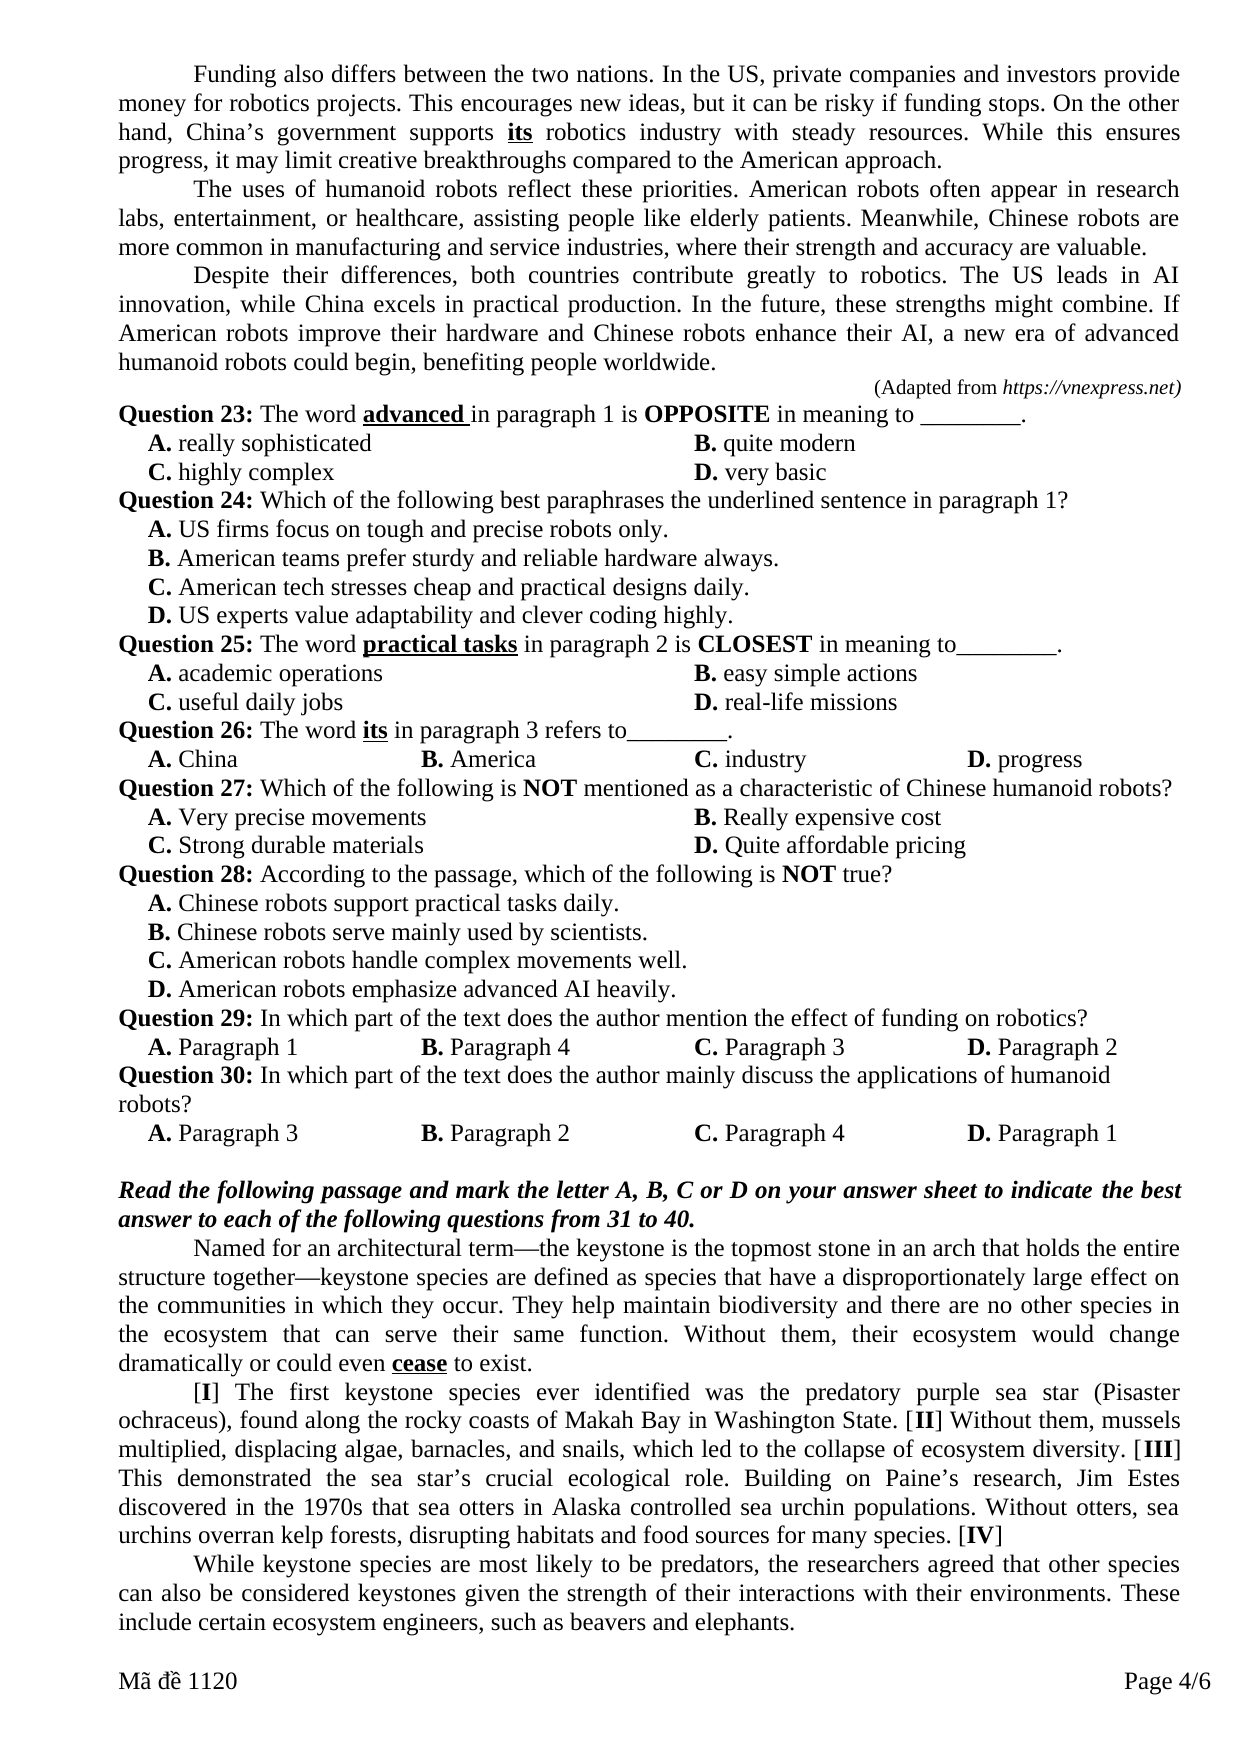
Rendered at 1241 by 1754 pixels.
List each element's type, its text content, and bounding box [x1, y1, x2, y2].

text D. American robots emphasize advanced AI heavily. [118, 974, 1181, 1003]
text B. American teams prefer sturdy and reliable hardware always. [118, 543, 1181, 572]
text (Adapted from https://vnexpress.net) [118, 375, 1181, 399]
text Named for an architectural term—the keystone is the topmost stone in an arch that holds the entire structure together—keystone species are defined as species that have a disproportionately large effect on the communities in which they occur. They help maintain biodiversity and there are no other species in the ecosystem that can serve their same function. Without them, their ecosystem would change dramatically or could even cease to exist. [118, 1233, 1181, 1377]
text C. useful daily jobs D. real-life missions [118, 687, 1181, 716]
text A. really sophisticated B. quite modern [118, 428, 1181, 457]
text Question 25: The word practical tasks in paragraph 2 is CLOSEST in meaning to________. [118, 629, 1181, 658]
text A. Paragraph 3 B. Paragraph 2 C. Paragraph 4 D. Paragraph 1 [118, 1118, 1181, 1147]
text Despite their differences, both countries contribute greatly to robotics. The US leads in AI innovation, while China excels in practical production. In the future, these strengths might combine. If American robots improve their hardware and Chinese robots enhance their AI, a new era of advanced humanoid robots could begin, benefiting people worldwide. [118, 260, 1181, 375]
text A. China B. America C. industry D. progress [118, 744, 1181, 773]
text C. Strong durable materials D. Quite affordable pricing [118, 831, 1181, 859]
text A. Paragraph 1 B. Paragraph 4 C. Paragraph 3 D. Paragraph 2 [118, 1032, 1181, 1061]
text Read the following passage and mark the letter A, B, C or D on your answer sheet to indicate the best answer to each of the following questions from 31 to 40. [118, 1176, 1181, 1233]
text A. US firms focus on tough and precise robots only. [118, 514, 1181, 543]
text Question 28: According to the passage, which of the following is NOT true? [118, 859, 1181, 888]
text Question 27: Which of the following is NOT mentioned as a characteristic of Chinese humanoid robots? [118, 773, 1181, 802]
text The uses of humanoid robots reflect these priorities. American robots often appear in research labs, entertainment, or healthcare, assisting people like elderly patients. Meanwhile, Chinese robots are more common in manufacturing and service industries, where their strength and accuracy are valuable. [118, 174, 1181, 260]
text Question 23: The word advanced in paragraph 1 is OPPOSITE in meaning to ________. [118, 399, 1181, 428]
text B. Chinese robots serve mainly used by scientists. [118, 917, 1181, 946]
text C. American tech stresses cheap and practical designs daily. [118, 572, 1181, 601]
text A. Chinese robots support practical tasks daily. [118, 888, 1181, 917]
text Question 24: Which of the following best paraphrases the underlined sentence in paragraph 1? [118, 486, 1181, 514]
text A. Very precise movements B. Really expensive cost [118, 802, 1181, 831]
text C. American robots handle complex movements well. [118, 946, 1181, 974]
text D. US experts value adaptability and clever coding highly. [118, 601, 1181, 629]
text C. highly complex D. very basic [118, 457, 1181, 486]
text Question 30: In which part of the text does the author mainly discuss the applications of humanoid robots? [118, 1061, 1181, 1118]
text Question 26: The word its in paragraph 3 refers to________. [118, 716, 1181, 744]
text Question 29: In which part of the text does the author mention the effect of funding on robotics? [118, 1003, 1181, 1032]
text Funding also differs between the two nations. In the US, private companies and investors provide money for robotics projects. This encourages new ideas, but it can be risky if funding stops. On the other hand, China’s government supports its robotics industry with steady resources. While this ensures progress, it may limit creative breakthroughs compared to the American approach. [118, 59, 1181, 174]
text [I] The first keystone species ever identified was the predatory purple sea star (Pisaster ochraceus), found along the rocky coasts of Makah Bay in Washington State. [II] Without them, mussels multiplied, displacing algae, barnacles, and snails, which led to the collapse of ecosystem diversity. [III] This demonstrated the sea star’s crucial ecological role. Building on Paine’s research, Jim Estes discovered in the 1970s that sea otters in Alaska controlled sea urchin populations. Without otters, sea urchins overran kelp forests, disrupting habitats and food sources for many species. [IV] [118, 1377, 1181, 1549]
text A. academic operations B. easy simple actions [118, 658, 1181, 687]
text While keystone species are most likely to be predators, the researchers agreed that other species can also be considered keystones given the strength of their interactions with their environments. These include certain ecosystem engineers, such as beavers and elephants. [118, 1549, 1181, 1636]
